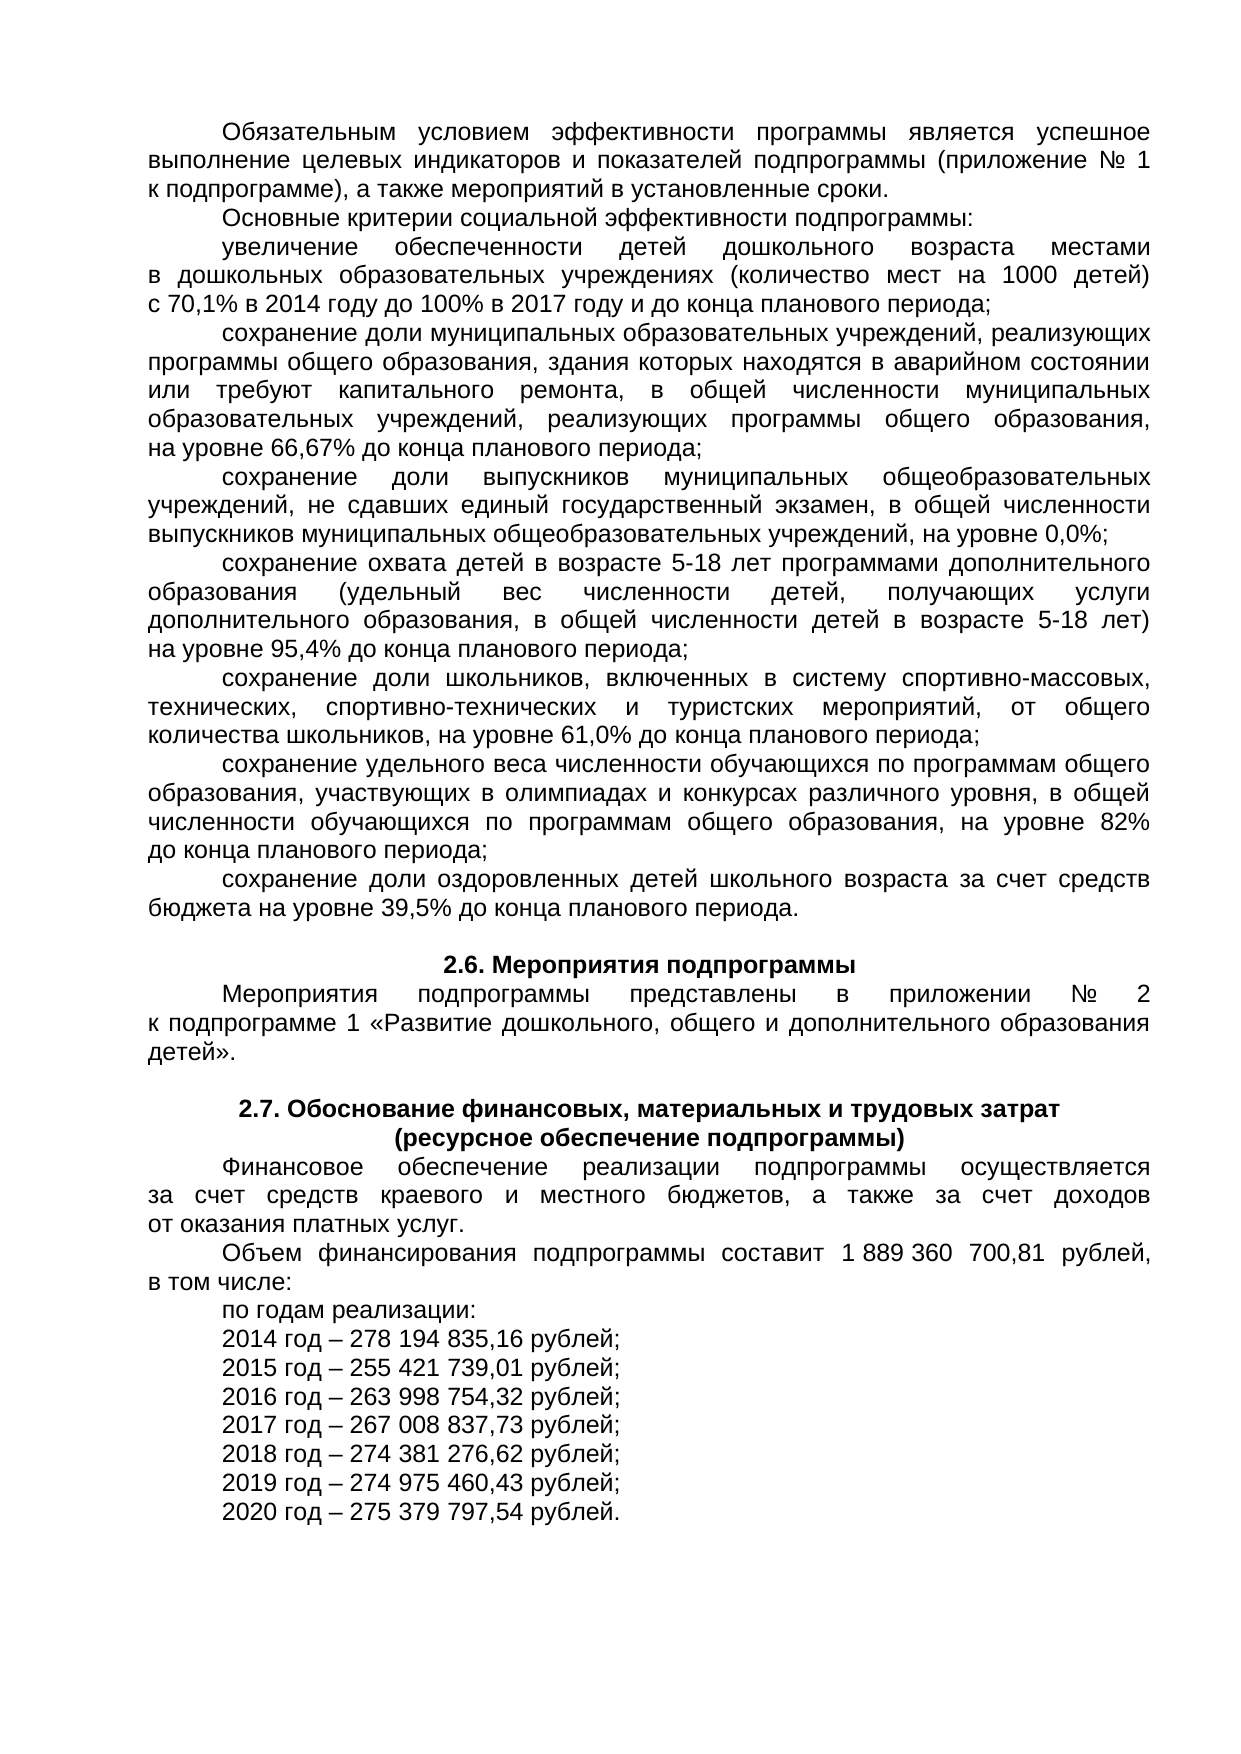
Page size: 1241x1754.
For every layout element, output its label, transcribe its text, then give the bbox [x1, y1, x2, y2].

text Основные критерии социальной эффективности подпрограммы: [148, 203, 1152, 232]
text сохранение удельного веса численности обучающихся по программам общего образования, участвующих в олимпиадах и конкурсах различного уровня, в общей численности обучающихся по программам общего образования, на уровне 82% до конца планового периода; [148, 749, 1152, 864]
text 2018 год – 274 381 276,62 рублей; [148, 1439, 1152, 1468]
text Финансовое обеспечение реализации подпрограммы осуществляется за счет средств краевого и местного бюджетов, а также за счет доходов от оказания платных услуг. [148, 1152, 1152, 1238]
text Обязательным условием эффективности программы является успешное выполнение целевых индикаторов и показателей подпрограммы (приложение № 1 к подпрограмме), а также мероприятий в установленные сроки. [148, 117, 1152, 203]
text Мероприятия подпрограммы представлены в приложении № 2 к подпрограмме 1 «Развитие дошкольного, общего и дополнительного образования детей». [148, 979, 1152, 1065]
text 2019 год – 274 975 460,43 рублей; [148, 1468, 1152, 1497]
text 2.6. Мероприятия подпрограммы [148, 950, 1152, 979]
text 2020 год – 275 379 797,54 рублей. [148, 1497, 1152, 1525]
text сохранение доли школьников, включенных в систему спортивно-массовых, технических, спортивно-технических и туристских мероприятий, от общего количества школьников, на уровне 61,0% до конца планового периода; [148, 663, 1152, 749]
text по годам реализации: [148, 1295, 1152, 1324]
text 2016 год – 263 998 754,32 рублей; [148, 1382, 1152, 1410]
text сохранение доли выпускников муниципальных общеобразовательных учреждений, не сдавших единый государственный экзамен, в общей численности выпускников муниципальных общеобразовательных учреждений, на уровне 0,0%; [148, 462, 1152, 548]
text сохранение охвата детей в возрасте 5-18 лет программами дополнительного образования (удельный вес численности детей, получающих услуги дополнительного образования, в общей численности детей в возрасте 5-18 лет) на уровне 95,4% до конца планового периода; [148, 548, 1152, 663]
text 2015 год – 255 421 739,01 рублей; [148, 1353, 1152, 1382]
text увеличение обеспеченности детей дошкольного возраста местами в дошкольных образовательных учреждениях (количество мест на 1000 детей) с 70,1% в 2014 году до 100% в 2017 году и до конца планового периода; [148, 232, 1152, 318]
text сохранение доли муниципальных образовательных учреждений, реализующих программы общего образования, здания которых находятся в аварийном состоянии или требуют капитального ремонта, в общей численности муниципальных образовательных учреждений, реализующих программы общего образования, на уровне 66,67% до конца планового периода; [148, 318, 1152, 462]
text 2014 год – 278 194 835,16 рублей; [148, 1324, 1152, 1353]
text 2.7. Обоснование финансовых, материальных и трудовых затрат [148, 1094, 1152, 1123]
text (ресурсное обеспечение подпрограммы) [148, 1123, 1152, 1152]
text 2017 год – 267 008 837,73 рублей; [148, 1410, 1152, 1439]
text Объем финансирования подпрограммы составит 1 889 360 700,81 рублей, в том числе: [148, 1238, 1152, 1295]
text сохранение доли оздоровленных детей школьного возраста за счет средств бюджета на уровне 39,5% до конца планового периода. [148, 864, 1152, 922]
